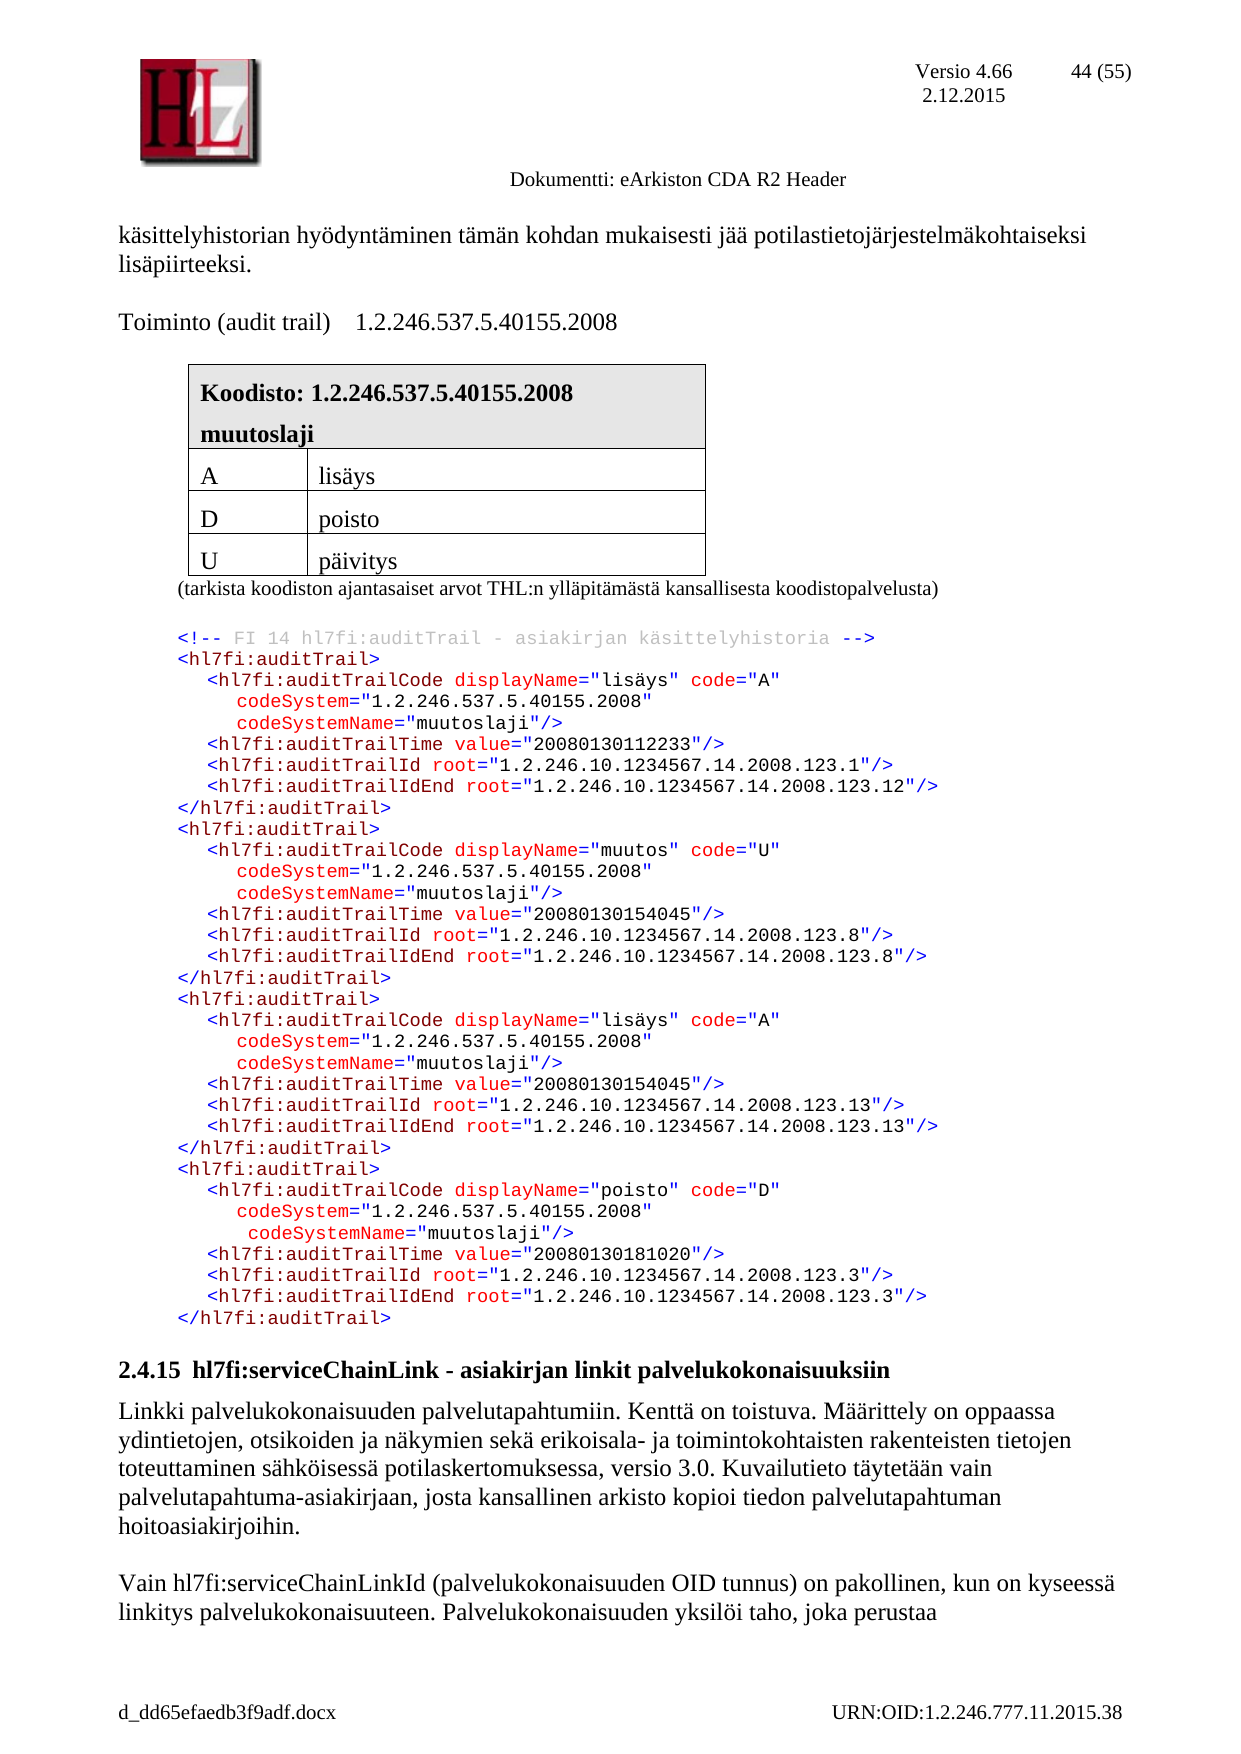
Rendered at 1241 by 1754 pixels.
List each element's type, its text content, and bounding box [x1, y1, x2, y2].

text codeSystemName="muutoslaji"/> [118, 1053, 1152, 1075]
table_cell poisto [308, 491, 705, 532]
table_cell päivitys [308, 534, 705, 575]
text </hl7fi:auditTrail> [118, 968, 1152, 990]
text <hl7fi:auditTrailCode displayName="lisäys" code="A" [118, 1011, 1152, 1032]
text <hl7fi:auditTrail> [118, 990, 1152, 1011]
text codeSystem="1.2.246.537.5.40155.2008" [207, 1032, 1152, 1053]
text <!-- FI 14 hl7fi:auditTrail - asiakirjan käsittelyhistoria --> [118, 628, 1152, 650]
text <hl7fi:auditTrailId root="1.2.246.10.1234567.14.2008.123.1"/> [118, 756, 1152, 777]
text codeSystem="1.2.246.537.5.40155.2008" [207, 1202, 1152, 1223]
text <hl7fi:auditTrail> [118, 1160, 1152, 1181]
text <hl7fi:auditTrailIdEnd root="1.2.246.10.1234567.14.2008.123.13"/> [118, 1117, 1152, 1138]
text <hl7fi:auditTrailIdEnd root="1.2.246.10.1234567.14.2008.123.3"/> [118, 1287, 1152, 1308]
text </hl7fi:auditTrail> [118, 798, 1152, 820]
text Toiminto (audit trail) 1.2.246.537.5.40155.2008 [118, 307, 1152, 336]
text </hl7fi:auditTrail> [118, 1308, 1152, 1330]
text </hl7fi:auditTrail> [118, 1138, 1152, 1160]
text <hl7fi:auditTrailTime value="20080130154045"/> [118, 905, 1152, 926]
text codeSystemName="muutoslaji"/> [118, 883, 1152, 905]
text <hl7fi:auditTrailTime value="20080130154045"/> [118, 1075, 1152, 1096]
subtitle hl7fi:serviceChainLink - asiakirjan linkit palvelukokonaisuuksiin [118, 1355, 1152, 1383]
text <hl7fi:auditTrail> [118, 820, 1152, 841]
table_cell D [189, 491, 307, 532]
table_cell A [189, 449, 307, 490]
text <hl7fi:auditTrailId root="1.2.246.10.1234567.14.2008.123.3"/> [118, 1266, 1152, 1287]
text <hl7fi:auditTrailIdEnd root="1.2.246.10.1234567.14.2008.123.8"/> [118, 947, 1152, 968]
table_cell lisäys [308, 449, 705, 490]
text <hl7fi:auditTrail> [118, 650, 1152, 671]
picture [140, 59, 263, 167]
table_header Koodisto: 1.2.246.537.5.40155.2008 muutoslaji [189, 365, 705, 448]
text <hl7fi:auditTrailId root="1.2.246.10.1234567.14.2008.123.8"/> [118, 926, 1152, 947]
text <hl7fi:auditTrailTime value="20080130181020"/> [118, 1245, 1152, 1266]
text <hl7fi:auditTrailIdEnd root="1.2.246.10.1234567.14.2008.123.12"/> [118, 777, 1152, 798]
text codeSystem="1.2.246.537.5.40155.2008" [207, 692, 1152, 713]
text Linkki palvelukokonaisuuden palvelutapahtumiin. Kenttä on toistuva. Määrittely on oppaassa ydintietojen, otsikoiden ja näkymien sekä erikoisala- ja toimintokohtaisten rakenteisten tietojen toteuttaminen sähköisessä potilaskertomuksessa, versio 3.0. Kuvailutieto täytetään vain palvelutapahtuma-asiakirjaan, josta kansallinen arkisto kopioi tiedon palvelutapahtuman hoitoasiakirjoihin. [118, 1396, 1152, 1540]
text <hl7fi:auditTrailCode displayName="muutos" code="U" [118, 841, 1152, 862]
text (tarkista koodiston ajantasaiset arvot THL:n ylläpitämästä kansallisesta koodistopalvelusta) [148, 576, 1152, 600]
table_cell U [189, 534, 307, 575]
text codeSystemName="muutoslaji"/> [118, 1223, 1152, 1245]
text <hl7fi:auditTrailCode displayName="lisäys" code="A" [118, 671, 1152, 692]
text <hl7fi:auditTrailId root="1.2.246.10.1234567.14.2008.123.13"/> [118, 1096, 1152, 1117]
text codeSystem="1.2.246.537.5.40155.2008" [207, 862, 1152, 883]
text <hl7fi:auditTrailTime value="20080130112233"/> [118, 735, 1152, 756]
text codeSystemName="muutoslaji"/> [118, 713, 1152, 735]
text <hl7fi:auditTrailCode displayName="poisto" code="D" [118, 1181, 1152, 1202]
